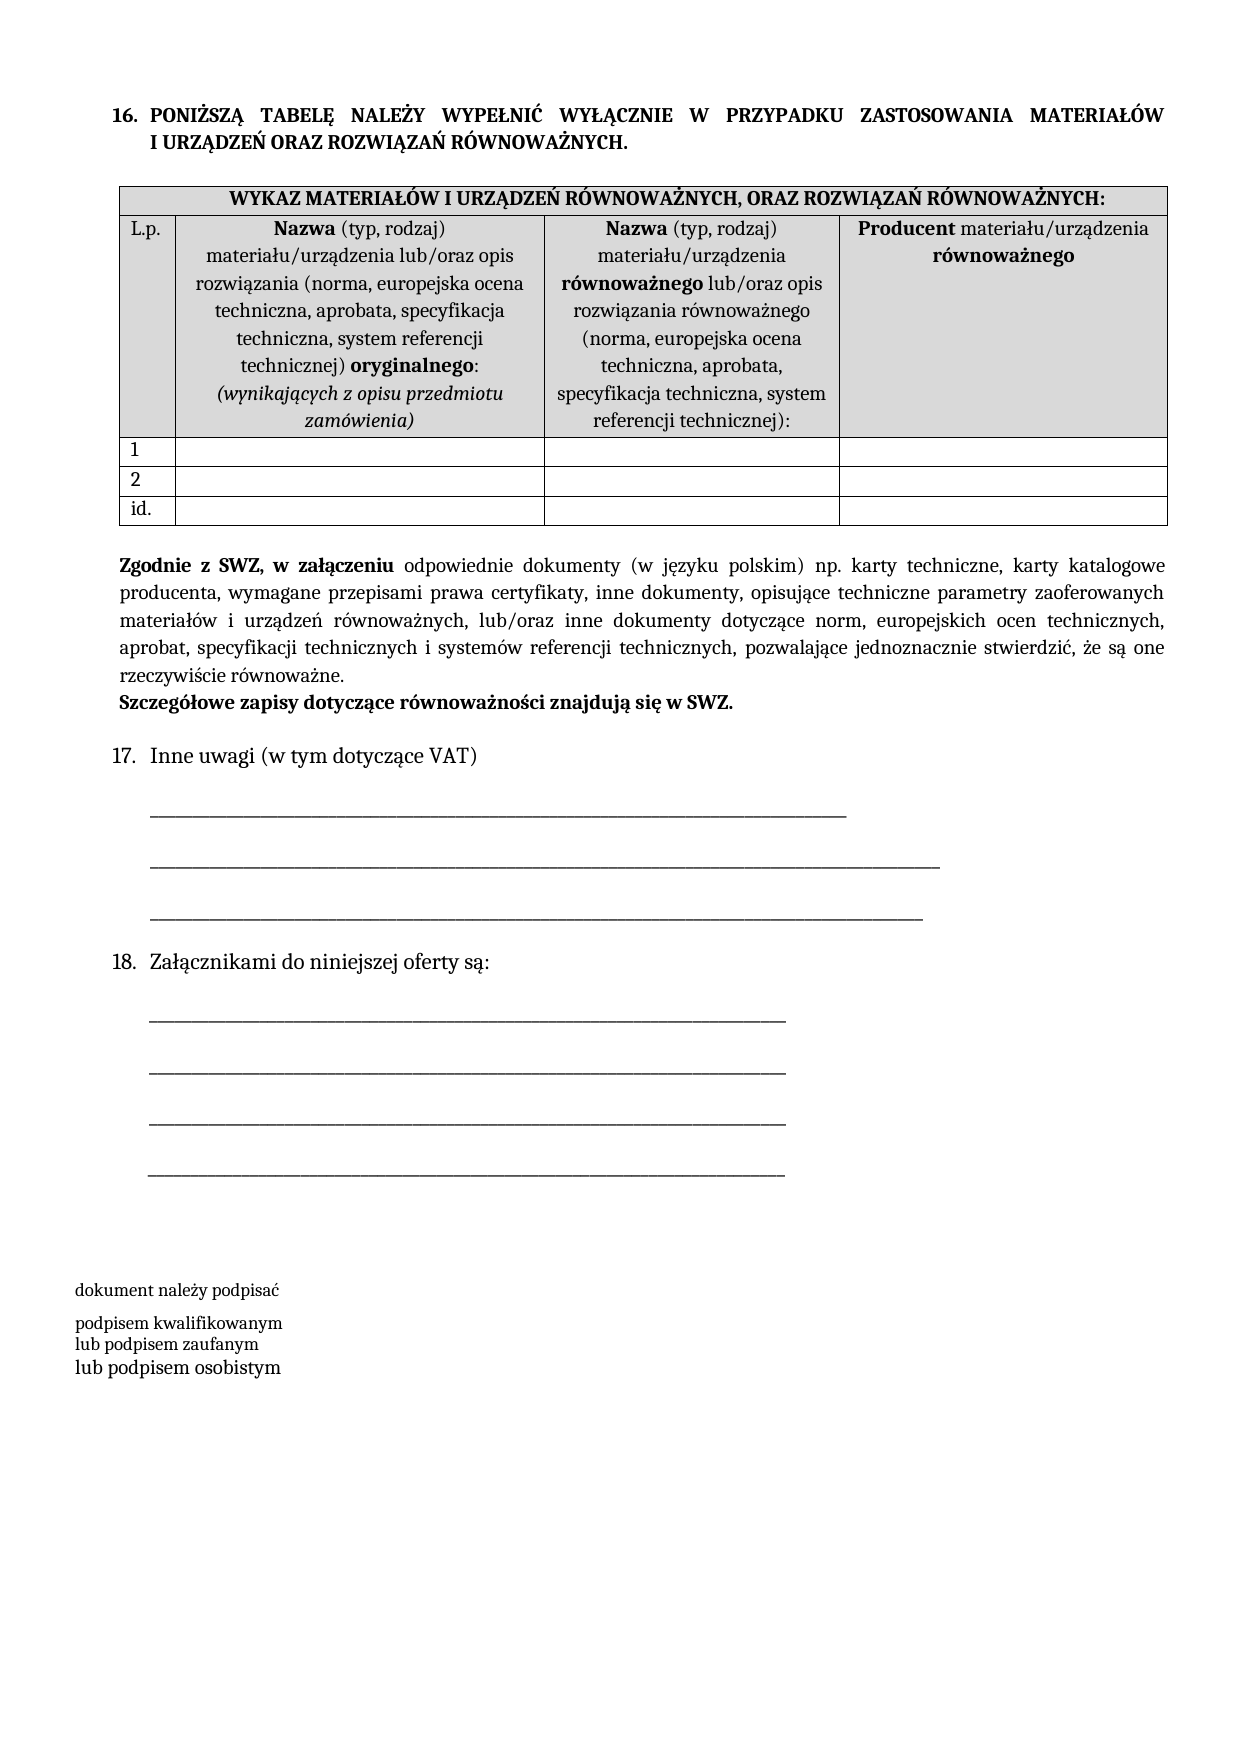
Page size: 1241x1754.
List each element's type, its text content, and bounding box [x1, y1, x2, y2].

text lub podpisem osobistym [75, 1355, 1165, 1379]
text Zgodnie z SWZ, w załączeniu odpowiednie dokumenty (w języku polskim) np. karty techniczne, karty katalogowe producenta, wymagane przepisami prawa certyfikaty, inne dokumenty, opisujące techniczne parametry zaoferowanych materiałów i urządzeń równoważnych, lub/oraz inne dokumenty dotyczące norm, europejskich ocen technicznych, aprobat, specyfikacji technicznych i systemów referencji technicznych, pozwalające jednoznacznie stwierdzić, że są one rzeczywiście równoważne. [119, 553, 1165, 687]
table_cell Nazwa (typ, rodzaj) materiału/urządzenia równoważnego lub/oraz opis rozwiązania równoważnego (norma, europejska ocena techniczna, aprobata, specyfikacja techniczna, system referencji technicznej): [545, 216, 839, 437]
text ___________________________________________________________________________________________ [150, 897, 1165, 924]
text ___________________________________________________________________________ [112, 1154, 1165, 1181]
table_cell [176, 497, 544, 525]
table_cell [545, 438, 839, 466]
text ___________________________________________________________________________ [149, 1103, 1165, 1129]
text ___________________________________________________________________________ [149, 1000, 1165, 1026]
text podpisem kwalifikowanym [75, 1312, 1165, 1334]
text lub podpisem zaufanym [75, 1334, 1165, 1355]
table_cell id. [120, 497, 175, 525]
text Szczegółowe zapisy dotyczące równoważności znajdują się w SWZ. [119, 691, 1165, 715]
table_cell [545, 497, 839, 525]
text _____________________________________________________________________________________________ [150, 846, 1165, 872]
table_header WYKAZ MATERIAŁÓW I URZĄDZEŃ RÓWNOWAŻNYCH, ORAZ ROZWIĄZAŃ RÓWNOWAŻNYCH: [120, 187, 1167, 215]
text __________________________________________________________________________________ [150, 795, 1165, 821]
table_cell [176, 438, 544, 466]
list Inne uwagi (w tym dotyczące VAT) [112, 743, 1165, 770]
table_cell [840, 438, 1167, 466]
table_cell Producent materiału/urządzenia równoważnego [840, 216, 1167, 437]
table_cell 2 [120, 467, 175, 496]
table_cell 1 [120, 438, 175, 466]
list Załącznikami do niniejszej oferty są: [112, 949, 1165, 975]
table_cell [840, 467, 1167, 496]
table_cell [545, 467, 839, 496]
table_cell L.p. [120, 216, 175, 437]
list PONIŻSZĄ TABELĘ NALEŻY WYPEŁNIĆ WYŁĄCZNIE W PRZYPADKU ZASTOSOWANIA MATERIAŁÓW I URZĄDZEŃ ORAZ ROZWIĄZAŃ RÓWNOWAŻNYCH. [112, 103, 1165, 155]
text dokument należy podpisać [75, 1280, 1165, 1301]
table_cell [840, 497, 1167, 525]
text ___________________________________________________________________________ [149, 1051, 1165, 1078]
table_cell Nazwa (typ, rodzaj) materiału/urządzenia lub/oraz opis rozwiązania (norma, europejska ocena techniczna, aprobata, specyfikacja techniczna, system referencji technicznej) oryginalnego: (wynikających z opisu przedmiotu zamówienia) [176, 216, 544, 437]
table_cell [176, 467, 544, 496]
